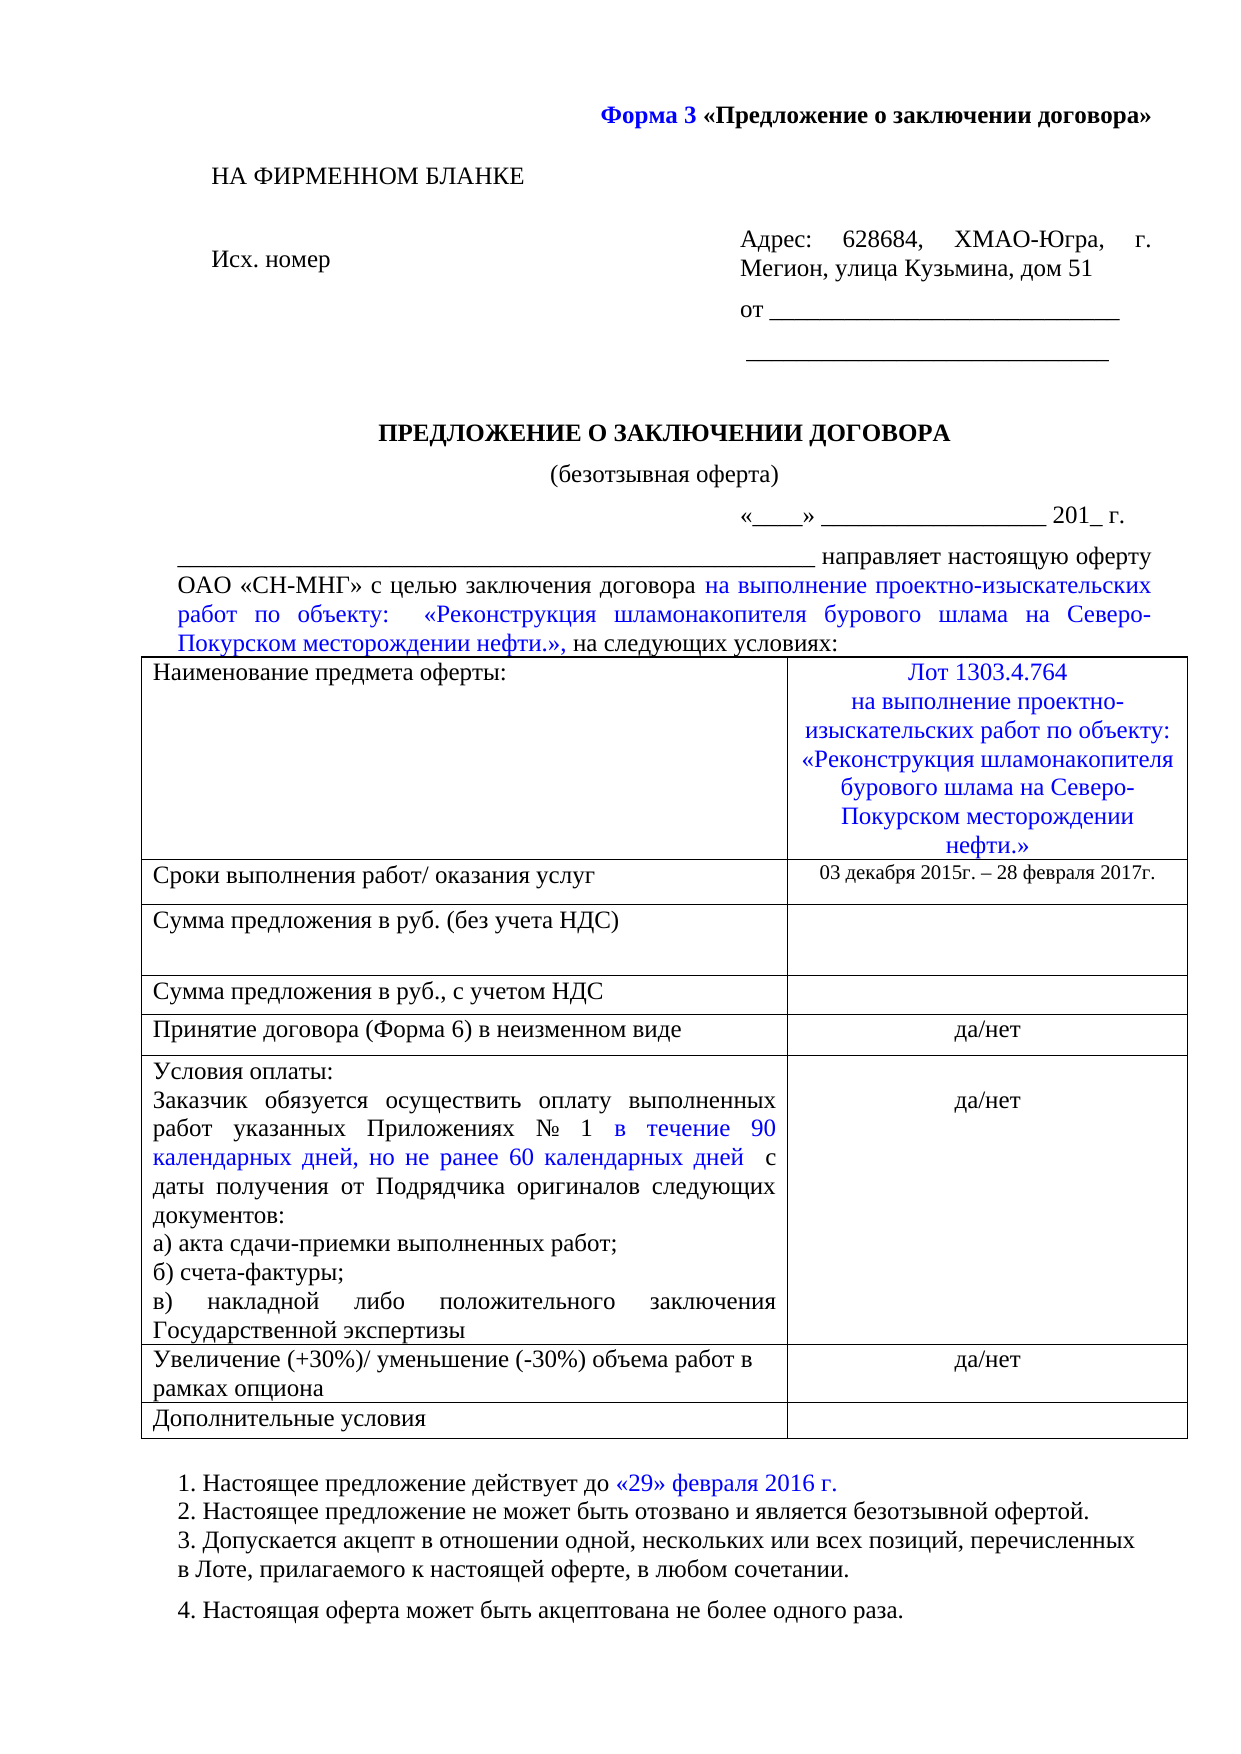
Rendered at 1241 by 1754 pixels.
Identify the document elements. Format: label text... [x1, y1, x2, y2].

table_cell [788, 905, 1187, 975]
table_cell [788, 976, 1187, 1013]
table_cell Сумма предложения в руб., с учетом НДС [142, 976, 787, 1013]
table_cell да/нет [788, 1056, 1187, 1343]
text Адрес: 628684, ХМАО-Югра, г. Мегион, улица Кузьмина, дом 51 [740, 224, 1152, 281]
table_cell Принятие договора (Форма 6) в неизменном виде [142, 1015, 787, 1055]
text 1. Настоящее предложение действует до «29» февраля 2016 г. [177, 1468, 1152, 1496]
table_header Наименование предмета оферты: [142, 658, 787, 859]
text 3. Допускается акцепт в отношении одной, нескольких или всех позиций, перечисленных в Лоте, прилагаемого к настоящей оферте, в любом сочетании. [177, 1525, 1152, 1583]
text от ____________________________ [740, 294, 1152, 323]
table_cell Сроки выполнения работ/ оказания услуг [142, 860, 787, 904]
table_cell да/нет [788, 1015, 1187, 1055]
table_header Лот 1303.4.764 на выполнение проектно-изыскательских работ по объекту: «Реконструкция шламонакопителя бурового шлама на Северо-Покурском месторождении нефти.» [788, 658, 1187, 859]
table_cell да/нет [788, 1345, 1187, 1402]
table_cell Увеличение (+30%)/ уменьшение (-30%) объема работ в рамках опциона [142, 1345, 787, 1402]
text (безотзывная оферта) [177, 459, 1152, 488]
text _____________________________ [740, 335, 1152, 364]
table_cell [788, 1403, 1187, 1438]
text ___________________________________________________ направляет настоящую оферту ОАО «СН-МНГ» с целью заключения договора на выполнение проектно-изыскательских работ по объекту: «Реконструкция шламонакопителя бурового шлама на Северо-Покурском месторождении нефти.», на следующих условиях: [177, 541, 1152, 656]
table_cell Дополнительные условия [142, 1403, 787, 1438]
text «____» __________________ 201_ г. [740, 500, 1152, 529]
table_cell 03 декабря 2015г. – 28 февраля 2017г. [788, 860, 1187, 904]
table_cell Условия оплаты: Заказчик обязуется осуществить оплату выполненных работ указанных Приложениях № 1 в течение 90 календарных дней, но не ранее 60 календарных дней с даты получения от Подрядчика оригиналов следующих документов: а) акта сдачи-приемки выполненных работ; б) счета-фактуры; в) накладной либо положительного заключения Государственной экспертизы [142, 1056, 787, 1343]
text ПРЕДЛОЖЕНИЕ О ЗАКЛЮЧЕНИИ ДОГОВОРА [177, 418, 1152, 446]
text 4. Настоящая оферта может быть акцептована не более одного раза. [177, 1595, 1152, 1624]
table_cell Сумма предложения в руб. (без учета НДС) [142, 905, 787, 975]
text Форма 3 «Предложение о заключении договора» [177, 100, 1152, 129]
text 2. Настоящее предложение не может быть отозвано и является безотзывной офертой. [177, 1496, 1152, 1525]
